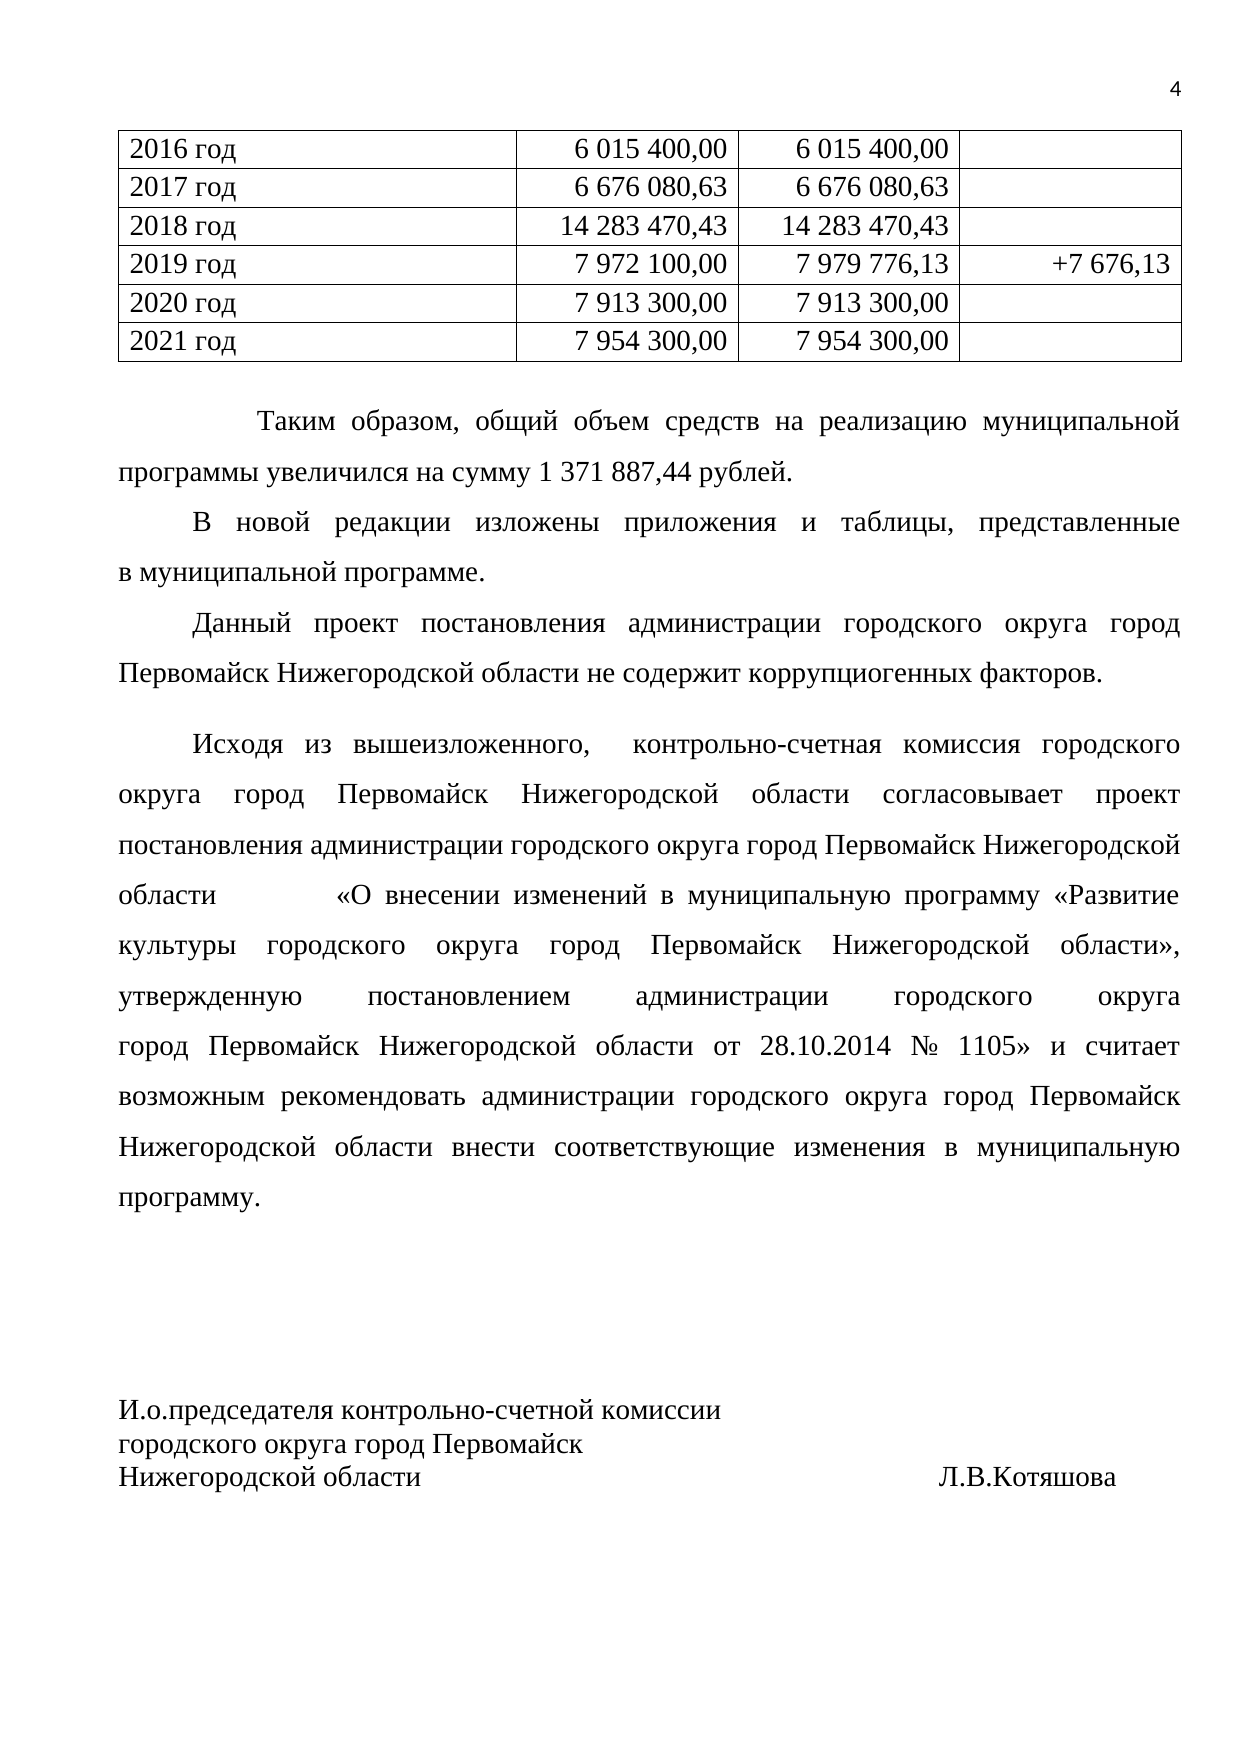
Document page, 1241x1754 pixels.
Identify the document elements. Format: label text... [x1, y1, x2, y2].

table_cell 2016 год [119, 131, 516, 168]
text Данный проект постановления администрации городского округа город Первомайск Нижегородской области не содержит коррупциогенных факторов. [118, 605, 1181, 689]
table_cell 7 913 300,00 [739, 285, 959, 322]
table_cell [960, 131, 1181, 168]
table_cell 2019 год [119, 246, 516, 284]
table_cell [960, 208, 1181, 245]
table_cell 2021 год [119, 323, 516, 361]
text Исходя из вышеизложенного, контрольно-счетная комиссия городского округа город Первомайск Нижегородской области согласовывает проект постановления администрации городского округа город Первомайск Нижегородской области «О внесении изменений в муниципальную программу «Развитие культуры городского округа город Первомайск Нижегородской области», утвержденную постановлением администрации городского округа город Первомайск Нижегородской области от 28.10.2014 № 1105» и считает возможным рекомендовать администрации городского округа город Первомайск Нижегородской области внести соответствующие изменения в муниципальную программу. [118, 726, 1181, 1213]
table_cell 7 954 300,00 [517, 323, 738, 361]
table_cell [960, 323, 1181, 361]
table_cell 6 015 400,00 [739, 131, 959, 168]
table_cell 14 283 470,43 [739, 208, 959, 245]
table_cell [960, 169, 1181, 207]
text Нижегородской области Л.В.Котяшова [118, 1459, 1181, 1493]
table_cell +7 676,13 [960, 246, 1181, 284]
table_cell 6 015 400,00 [517, 131, 738, 168]
text В новой редакции изложены приложения и таблицы, представленные в муниципальной программе. [118, 504, 1181, 588]
table_cell 7 972 100,00 [517, 246, 738, 284]
table_cell 2020 год [119, 285, 516, 322]
text городского округа город Первомайск [118, 1426, 1181, 1459]
table_cell 7 954 300,00 [739, 323, 959, 361]
table_cell 6 676 080,63 [517, 169, 738, 207]
table_cell 14 283 470,43 [517, 208, 738, 245]
text Таким образом, общий объем средств на реализацию муниципальной программы увеличился на сумму 1 371 887,44 рублей. [118, 403, 1181, 487]
table_cell 2018 год [119, 208, 516, 245]
text И.о.председателя контрольно-счетной комиссии [118, 1392, 1181, 1426]
table_cell 7 979 776,13 [739, 246, 959, 284]
table_cell 7 913 300,00 [517, 285, 738, 322]
table_cell 6 676 080,63 [739, 169, 959, 207]
table_cell 2017 год [119, 169, 516, 207]
table_cell [960, 285, 1181, 322]
